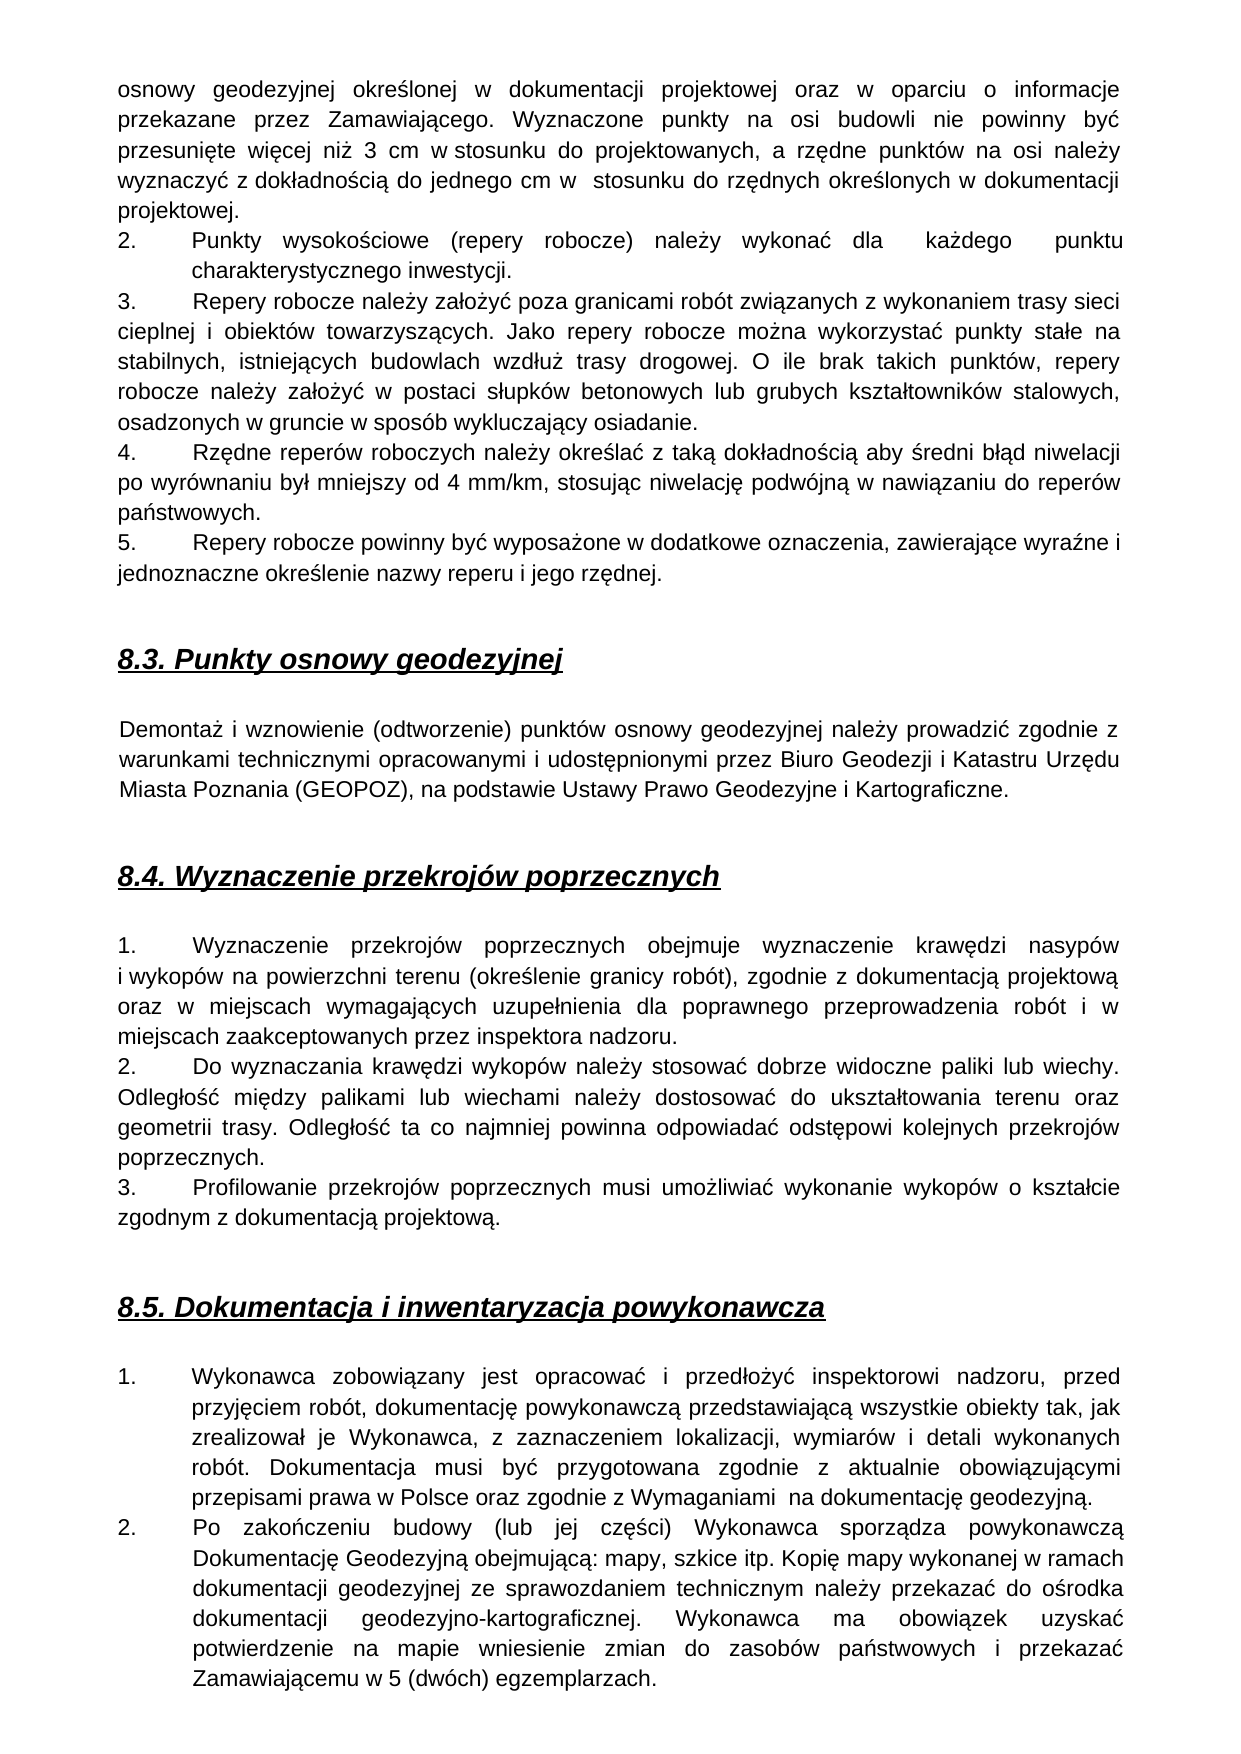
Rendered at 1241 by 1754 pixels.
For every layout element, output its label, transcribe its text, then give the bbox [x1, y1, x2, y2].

list Punkty wysokościowe (repery robocze) należy wykonać dla każdego punktu charakterystycznego inwestycji. [117, 227, 1124, 284]
text Demontaż i wznowienie (odtworzenie) punktów osnowy geodezyjnej należy prowadzić zgodnie z warunkami technicznymi opracowanymi i udostępnionymi przez Biuro Geodezji i Katastru Urzędu Miasta Poznania (GEOPOZ), na podstawie Ustawy Prawo Geodezyjne i Kartograficzne. [119, 716, 1120, 803]
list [117, 76, 1120, 223]
subtitle 8.4. Wyznaczenie przekrojów poprzecznych [117, 859, 1124, 892]
list Do wyznaczania krawędzi wykopów należy stosować dobrze widoczne paliki lub wiechy. Odległość między palikami lub wiechami należy dostosować do ukształtowania terenu oraz geometrii trasy. Odległość ta co najmniej powinna odpowiadać odstępowi kolejnych przekrojów poprzecznych. [117, 1053, 1120, 1170]
list Rzędne reperów roboczych należy określać z taką dokładnością aby średni błąd niwelacji po wyrównaniu był mniejszy od 4 mm/km, stosując niwelację podwójną w nawiązaniu do reperów państwowych. [117, 439, 1122, 526]
list Repery robocze powinny być wyposażone w dodatkowe oznaczenia, zawierające wyraźne i jednoznaczne określenie nazwy reperu i jego rzędnej. [117, 529, 1122, 586]
list Repery robocze należy założyć poza granicami robót związanych z wykonaniem trasy sieci cieplnej i obiektów towarzyszących. Jako repery robocze można wykorzystać punkty stałe na stabilnych, istniejących budowlach wzdłuż trasy drogowej. O ile brak takich punktów, repery robocze należy założyć w postaci słupków betonowych lub grubych kształtowników stalowych, osadzonych w gruncie w sposób wykluczający osiadanie. [117, 288, 1121, 435]
list Wykonawca zobowiązany jest opracować i przedłożyć inspektorowi nadzoru, przed przyjęciem robót, dokumentację powykonawczą przedstawiającą wszystkie obiekty tak, jak zrealizował je Wykonawca, z zaznaczeniem lokalizacji, wymiarów i detali wykonanych robót. Dokumentacja musi być przygotowana zgodnie z aktualnie obowiązującymi przepisami prawa w Polsce oraz zgodnie z Wymaganiami na dokumentację geodezyjną. [117, 1363, 1121, 1511]
list Profilowanie przekrojów poprzecznych musi umożliwiać wykonanie wykopów o kształcie zgodnym z dokumentacją projektową. [117, 1174, 1121, 1231]
list Po zakończeniu budowy (lub jej części) Wykonawca sporządza powykonawczą Dokumentację Geodezyjną obejmującą: mapy, szkice itp. Kopię mapy wykonanej w ramach dokumentacji geodezyjnej ze sprawozdaniem technicznym należy przekazać do ośrodka dokumentacji geodezyjno-kartograficznej. Wykonawca ma obowiązek uzyskać potwierdzenie na mapie wniesienie zmian do zasobów państwowych i przekazać Zamawiającemu w 5 (dwóch) egzemplarzach. [117, 1514, 1124, 1692]
subtitle 8.5. Dokumentacja i inwentaryzacja powykonawcza [117, 1290, 1124, 1323]
list Wyznaczenie przekrojów poprzecznych obejmuje wyznaczenie krawędzi nasypów i wykopów na powierzchni terenu (określenie granicy robót), zgodnie z dokumentacją projektową oraz w miejscach wymagających uzupełnienia dla poprawnego przeprowadzenia robót i w miejscach zaakceptowanych przez inspektora nadzoru. [117, 932, 1119, 1049]
subtitle 8.3. Punkty osnowy geodezyjnej [117, 642, 1124, 676]
